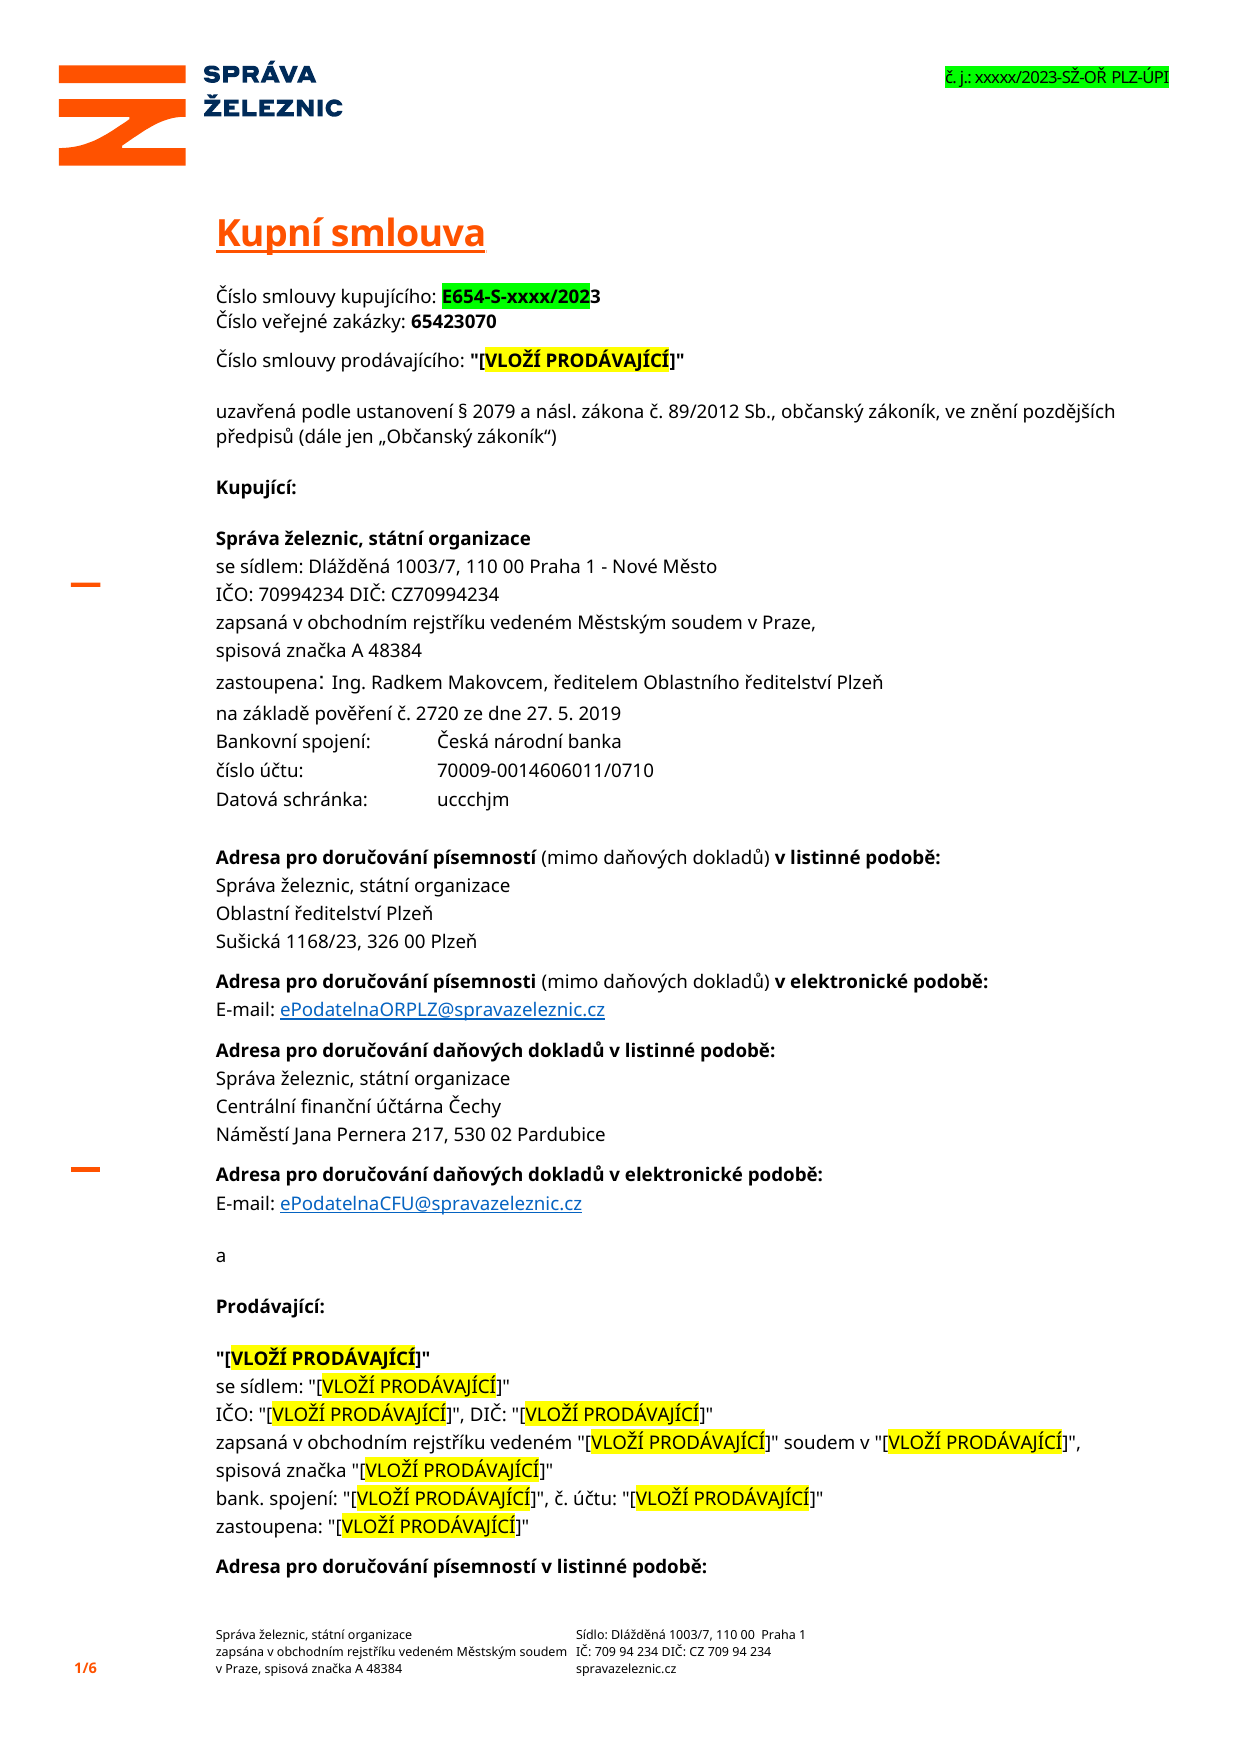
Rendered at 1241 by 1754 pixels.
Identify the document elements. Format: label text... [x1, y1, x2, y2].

text zapsaná v obchodním rejstříku vedeném "[VLOŽÍ PRODÁVAJÍCÍ]" soudem v "[VLOŽÍ PRODÁVAJÍCÍ]", [216, 1429, 591, 1454]
text uzavřená podle ustanovení § 2079 a násl. zákona č. 89/2012 Sb., občanský zákoník, ve znění pozdějších předpisů (dále jen „Občanský zákoník“) [216, 398, 1122, 449]
text na základě pověření č. 2720 ze dne 27. 5. 2019 [216, 700, 1122, 726]
text se sídlem: "[VLOŽÍ PRODÁVAJÍCÍ]" [496, 1373, 1122, 1398]
text a [216, 1243, 1122, 1268]
text Adresa pro doručování písemnosti (mimo daňových dokladů) v elektronické podobě: [216, 969, 1122, 994]
text Adresa pro doručování písemností v listinné podobě: [216, 1553, 1122, 1579]
text Adresa pro doručování daňových dokladů v elektronické podobě: [216, 1162, 1122, 1187]
text Číslo smlouvy prodávajícího: "[VLOŽÍ PRODÁVAJÍCÍ]" [216, 347, 485, 372]
text E-mail: ePodatelnaCFU@spravazeleznic.cz [216, 1190, 1122, 1215]
text E-mail: ePodatelnaORPLZ@spravazeleznic.cz [216, 997, 1122, 1022]
text číslo účtu: 70009-0014606011/0710 [216, 757, 1122, 783]
text Bankovní spojení: Česká národní banka [216, 728, 1122, 754]
text Datová schránka: uccchjm [216, 787, 1122, 812]
text Adresa pro doručování písemností (mimo daňových dokladů) v listinné podobě: [216, 844, 1122, 869]
text Číslo smlouvy kupujícího: E654-S-xxxx/2023 [590, 283, 1122, 309]
text Prodávající: [216, 1294, 1122, 1319]
text IČO: "[VLOŽÍ PRODÁVAJÍCÍ]", DIČ: "[VLOŽÍ PRODÁVAJÍCÍ]" [699, 1401, 1122, 1426]
text Kupující: [216, 474, 1122, 500]
title Kupní smlouva [216, 207, 1122, 258]
text spisová značka "[VLOŽÍ PRODÁVAJÍCÍ]" [539, 1457, 1122, 1482]
text "[VLOŽÍ PRODÁVAJÍCÍ]" [415, 1345, 1122, 1370]
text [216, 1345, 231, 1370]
text Správa železnic, státní organizace [216, 1065, 1122, 1091]
text Správa železnic, státní organizace [216, 872, 1122, 898]
text se sídlem: Dlážděná 1003/7, 110 00 Praha 1 - Nové Město [216, 553, 1122, 579]
text Číslo smlouvy prodávajícího: "[VLOŽÍ PRODÁVAJÍCÍ]" [669, 347, 1122, 372]
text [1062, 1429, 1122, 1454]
text Adresa pro doručování daňových dokladů v listinné podobě: [216, 1037, 1122, 1063]
text zastoupena: Ing. Radkem Makovcem, ředitelem Oblastního ředitelství Plzeň [216, 666, 1122, 694]
text Oblastní ředitelství Plzeň [216, 900, 1122, 926]
text Číslo veřejné zakázky: 65423070 [216, 309, 1122, 334]
text bank. spojení: "[VLOŽÍ PRODÁVAJÍCÍ]", č. účtu: "[VLOŽÍ PRODÁVAJÍCÍ]" [809, 1485, 1122, 1511]
text Správa železnic, státní organizace [216, 526, 1122, 551]
text Číslo smlouvy kupujícího: E654-S-xxxx/2023 [216, 283, 442, 309]
text zastoupena: "[VLOŽÍ PRODÁVAJÍCÍ]" [216, 1513, 342, 1538]
text spisová značka "[VLOŽÍ PRODÁVAJÍCÍ]" [216, 1457, 365, 1482]
text IČO: 70994234 DIČ: CZ70994234 [216, 582, 1122, 607]
text spisová značka A 48384 [216, 638, 1122, 663]
text zastoupena: "[VLOŽÍ PRODÁVAJÍCÍ]" [515, 1513, 1122, 1538]
text Náměstí Jana Pernera 217, 530 02 Pardubice [216, 1121, 1122, 1147]
text Centrální finanční účtárna Čechy [216, 1093, 1122, 1119]
text zapsaná v obchodním rejstříku vedeném Městským soudem v Praze, [216, 609, 1122, 635]
text Sušická 1168/23, 326 00 Plzeň [216, 928, 1122, 954]
text se sídlem: "[VLOŽÍ PRODÁVAJÍCÍ]" [216, 1373, 322, 1398]
